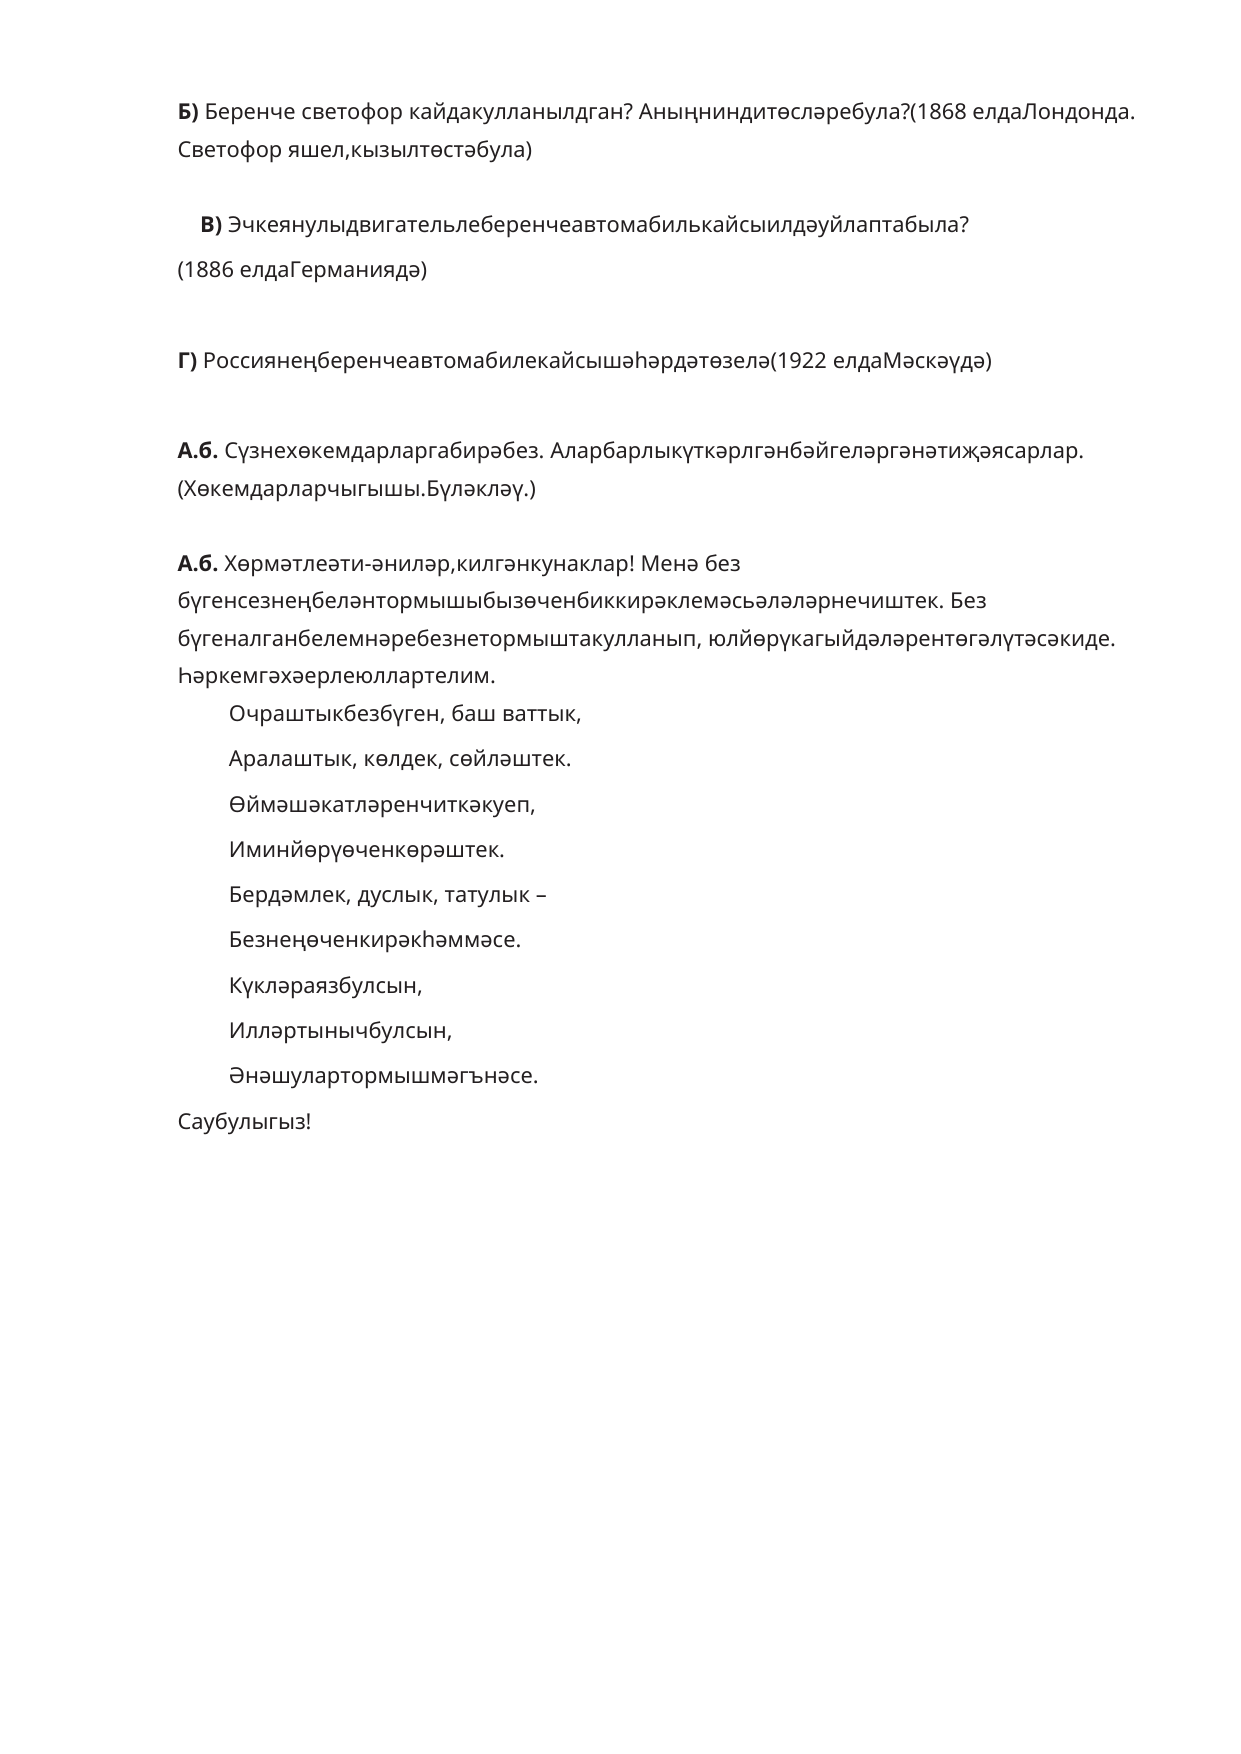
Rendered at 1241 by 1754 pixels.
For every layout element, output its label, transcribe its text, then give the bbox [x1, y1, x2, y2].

text Б) Беренче светофор кайдакулланылдган? Аныңниндитөсләребула?(1868 елдаЛондонда. Светофор яшел,кызылтөстәбула) [177, 89, 1152, 164]
text Аралаштык, көлдек, сөйләштек. [177, 736, 1152, 773]
text Күкләраязбулсын, [177, 962, 1152, 999]
text Очраштыкбезбүген, баш ваттык, [177, 690, 1152, 728]
text Саубулыгыз! [177, 1098, 1152, 1136]
text Бердәмлек, дуслык, татулык – [177, 871, 1152, 909]
text Иминйөрүөченкөрәштек. [177, 826, 1152, 864]
text Безнеңөченкирәкһәммәсе. [177, 917, 1152, 954]
text Әнәшулартормышмәгънәсе. [177, 1053, 1152, 1090]
text Өймәшәкатләренчиткәкуеп, [177, 781, 1152, 818]
text А.б. Хөрмәтлеәти-әниләр,килгәнкунаклар! Менә без бүгенсезнеңбеләнтормышыбызөченбиккирәклемәсьәләләрнечиштек. Без бүгеналганбелемнәребезнетормыштакулланып, юлйөрүкагыйдәләрентөгәлүтәсәкиде. Һәркемгәхәерлеюллартелим. [177, 540, 1152, 690]
text Г) Россиянеңберенчеавтомабилекайсышәһәрдәтөзелә(1922 елдаМәскәүдә) [177, 337, 1152, 374]
text В) Эчкеянулыдвигательлеберенчеавтомабилькайсыилдәуйлаптабыла? [177, 201, 1152, 239]
text А.б. Сүзнехөкемдарларгабирәбез. Аларбарлыкүткәрлгәнбәйгеләргәнәтиҗәясарлар. (Хөкемдарларчыгышы.Бүләкләү.) [177, 428, 1152, 503]
text Илләртынычбулсын, [177, 1007, 1152, 1045]
text (1886 елдаГерманиядә) [177, 246, 1152, 284]
